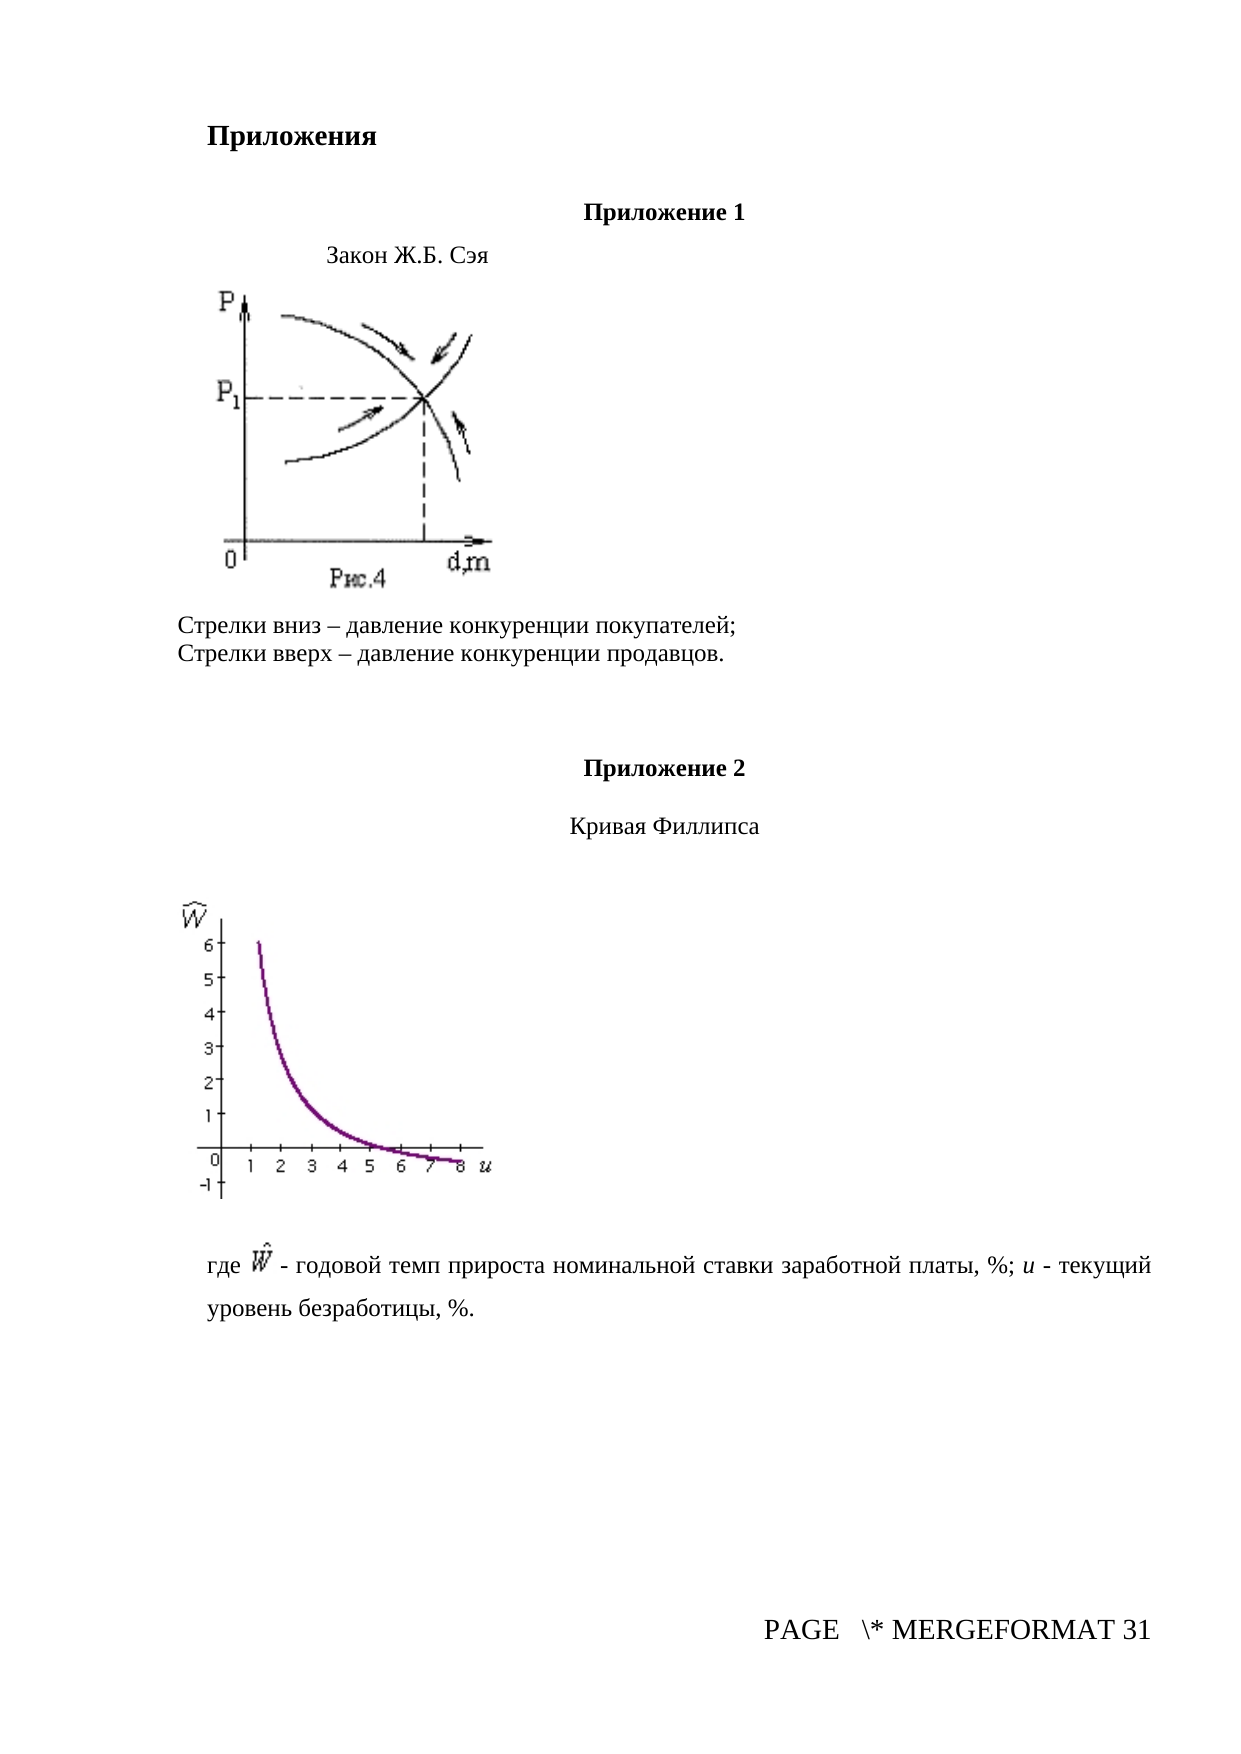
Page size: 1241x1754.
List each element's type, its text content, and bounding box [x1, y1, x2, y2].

picture [248, 1241, 280, 1274]
subtitle Приложения [177, 118, 1152, 152]
text где - годовой темп прироста номинальной ставки заработной платы, %; u - текущий уровень безработицы, %. [207, 1242, 1152, 1322]
text Приложение 2 [177, 753, 1152, 782]
text Стрелки вниз – давление конкуренции покупателей; [177, 610, 1152, 638]
picture [177, 897, 496, 1199]
text Стрелки вверх – давление конкуренции продавцов. [177, 638, 1152, 667]
text Закон Ж.Б. Сэя [207, 240, 1152, 269]
subtitle Приложение 1 [177, 197, 1152, 226]
subtitle Кривая Филлипса [177, 811, 1152, 840]
